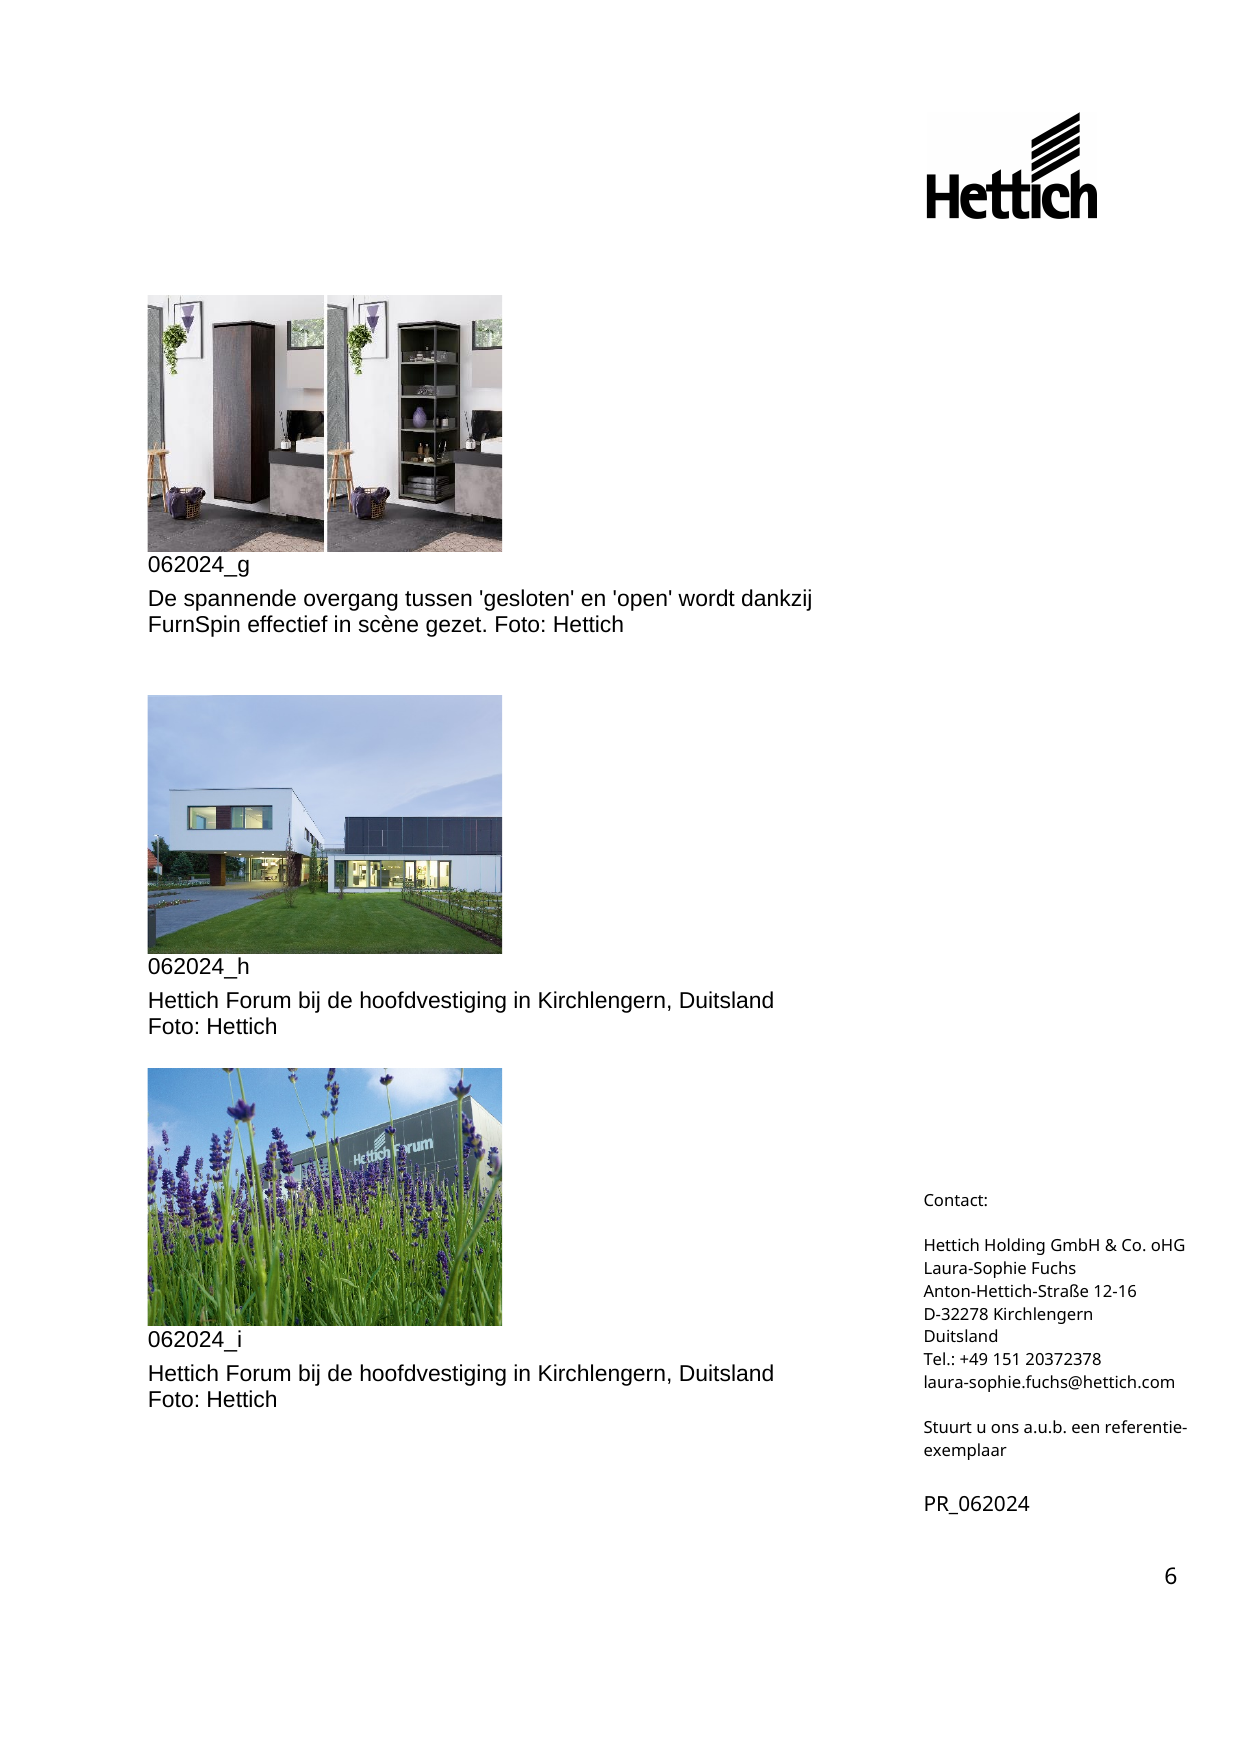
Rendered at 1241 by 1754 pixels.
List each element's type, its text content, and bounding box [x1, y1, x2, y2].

text Hettich Forum bij de hoofdvestiging in Kirchlengern, Duitsland [148, 987, 886, 1013]
picture [147, 295, 503, 552]
text De spannende overgang tussen 'gesloten' en 'open' wordt dankzij FurnSpin effectief in scène gezet. Foto: Hettich [148, 585, 886, 637]
picture [147, 1068, 503, 1326]
text 062024_h [148, 953, 886, 979]
text Hettich Forum bij de hoofdvestiging in Kirchlengern, Duitsland [148, 1359, 886, 1386]
picture [147, 695, 503, 954]
text 062024_i [148, 1326, 886, 1352]
text 062024_g [148, 551, 886, 577]
text Foto: Hettich [148, 1013, 886, 1039]
picture [926, 112, 1097, 219]
text Foto: Hettich [148, 1386, 886, 1412]
